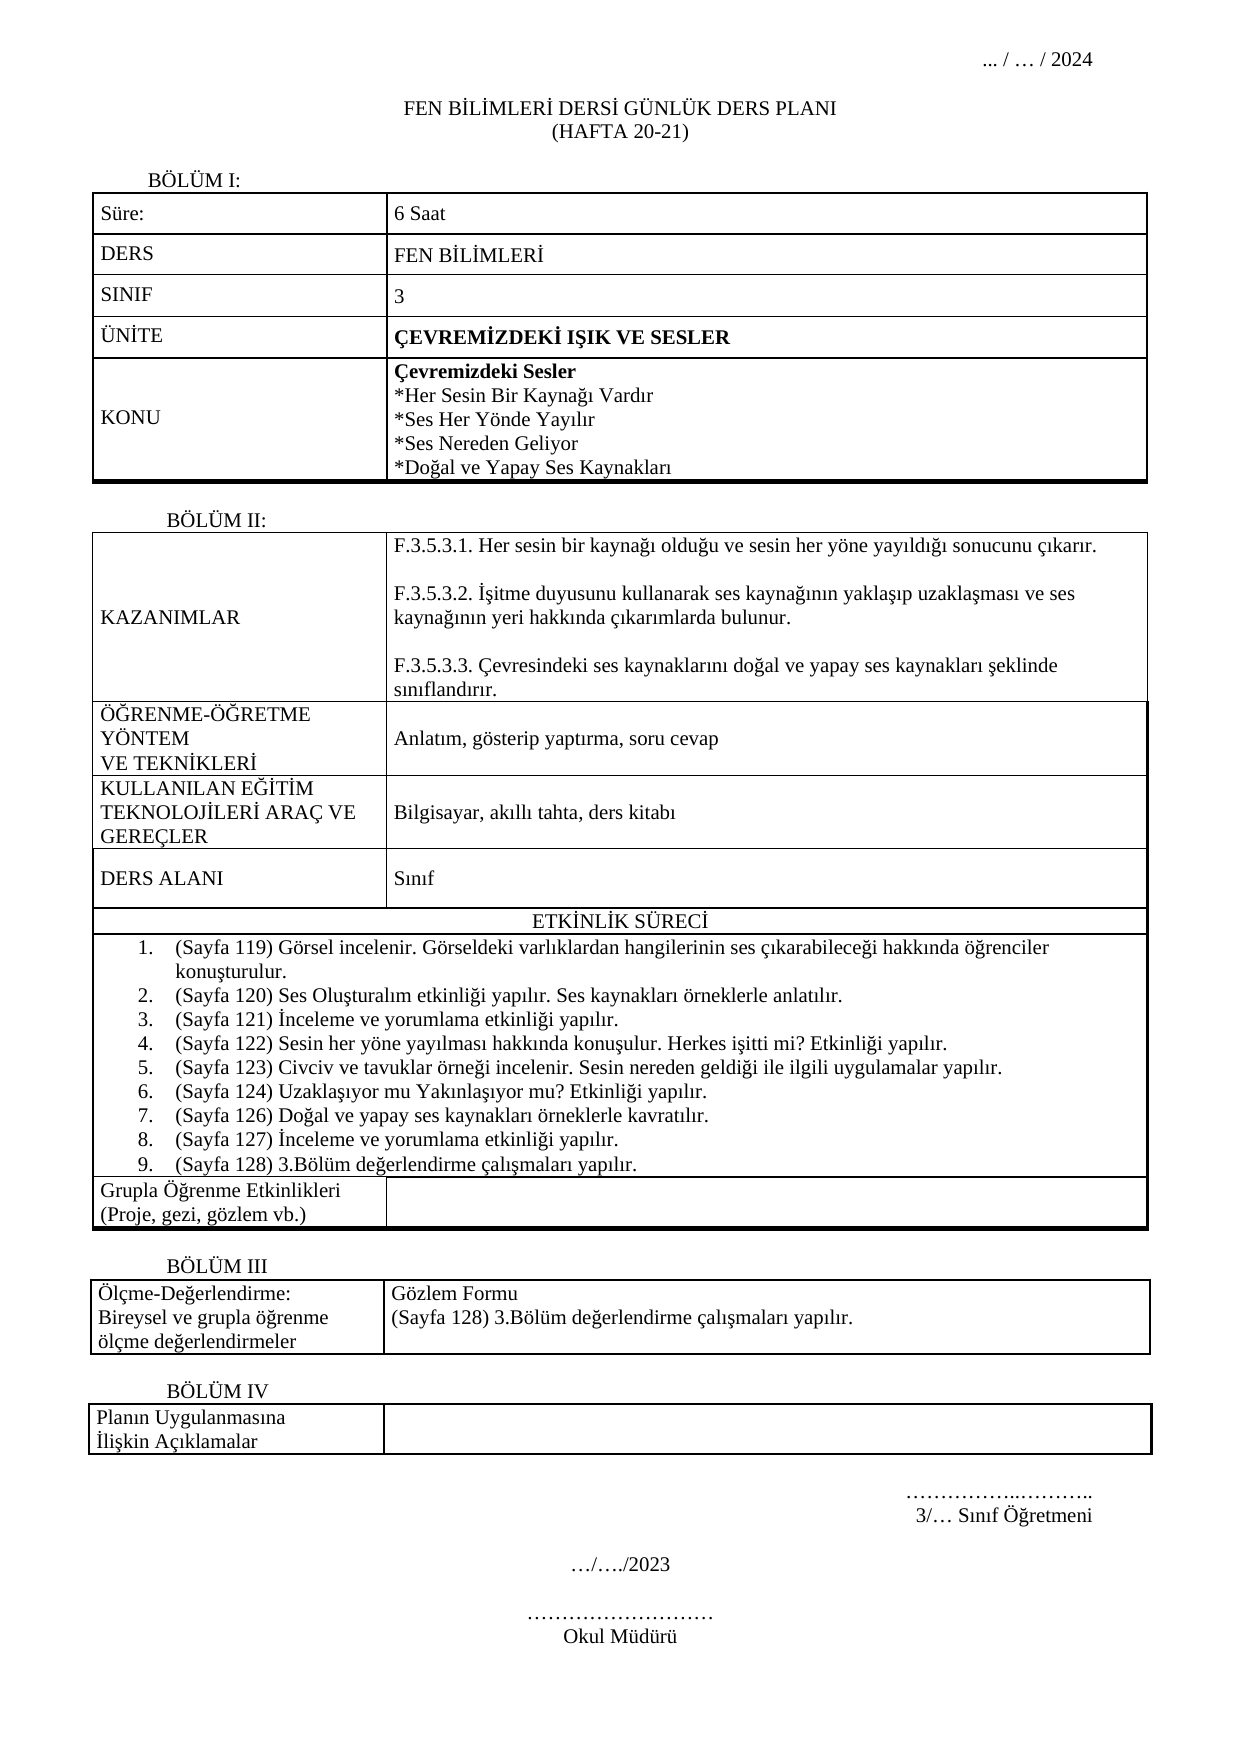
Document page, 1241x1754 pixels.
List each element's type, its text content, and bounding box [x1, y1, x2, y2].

table_cell 3 [388, 275, 1146, 316]
text ……………..……….. [148, 1479, 1092, 1503]
subtitle BÖLÜM III [148, 1254, 1092, 1278]
table_cell Sınıf [387, 849, 1146, 907]
table_cell Çevremizdeki Sesler *Her Sesin Bir Kaynağı Vardır *Ses Her Yönde Yayılır *Ses Nereden Geliyor *Doğal ve Yapay Ses Kaynakları [388, 359, 1146, 479]
table_header [385, 1405, 1150, 1453]
table_cell SINIF [94, 275, 386, 316]
table_cell KONU [94, 359, 386, 479]
table_cell Grupla Öğrenme Etkinlikleri (Proje, gezi, gözlem vb.) [94, 1177, 386, 1226]
table_header Gözlem Formu (Sayfa 128) 3.Bölüm değerlendirme çalışmaları yapılır. [385, 1281, 1149, 1353]
table_cell Bilgisayar, akıllı tahta, ders kitabı [387, 776, 1146, 848]
table_cell Anlatım, gösterip yaptırma, soru cevap [387, 702, 1146, 774]
table_header Süre: [94, 194, 386, 233]
table_cell ETKİNLİK SÜRECİ [94, 909, 1146, 933]
table_cell DERS [94, 235, 386, 274]
text ……………………… [148, 1600, 1092, 1624]
table_cell KULLANILAN EĞİTİM TEKNOLOJİLERİ ARAÇ VE GEREÇLER [93, 776, 386, 848]
table_cell ÇEVREMİZDEKİ IŞIK VE SESLER [388, 317, 1146, 357]
text BÖLÜM II: [148, 508, 1092, 532]
table_cell ÜNİTE [94, 317, 386, 357]
text ... / … / 2024 [148, 47, 1092, 71]
table_cell FEN BİLİMLERİ [388, 235, 1146, 274]
text FEN BİLİMLERİ DERSİ GÜNLÜK DERS PLANI [148, 95, 1092, 119]
table_header 6 Saat [388, 194, 1146, 233]
table_cell [387, 1178, 1146, 1226]
table_cell ÖĞRENME-ÖĞRETME YÖNTEM VE TEKNİKLERİ [93, 702, 386, 774]
table_header Planın Uygulanmasına İlişkin Açıklamalar [90, 1405, 383, 1453]
text 3/… Sınıf Öğretmeni [148, 1503, 1092, 1527]
subtitle BÖLÜM IV [148, 1379, 1092, 1403]
text BÖLÜM I: [148, 168, 1092, 192]
table_header KAZANIMLAR [93, 533, 386, 701]
table_header Ölçme-Değerlendirme: Bireysel ve grupla öğrenme ölçme değerlendirmeler [92, 1281, 383, 1353]
text Okul Müdürü [148, 1624, 1092, 1648]
table_cell (Sayfa 119) Görsel incelenir. Görseldeki varlıklardan hangilerinin ses çıkarabileceği hakkında öğrenciler konuşturulur. (Sayfa 120) Ses Oluşturalım etkinliği yapılır. Ses kaynakları örneklerle anlatılır. (Sayfa 121) İnceleme ve yorumlama etkinliği yapılır. (Sayfa 122) Sesin her yöne yayılması hakkında konuşulur. Herkes işitti mi? Etkinliği yapılır. (Sayfa 123) Civciv ve tavuklar örneği incelenir. Sesin nereden geldiği ile ilgili uygulamalar yapılır. (Sayfa 124) Uzaklaşıyor mu Yakınlaşıyor mu? Etkinliği yapılır. (Sayfa 126) Doğal ve yapay ses kaynakları örneklerle kavratılır. (Sayfa 127) İnceleme ve yorumlama etkinliği yapılır. (Sayfa 128) 3.Bölüm değerlendirme çalışmaları yapılır. [94, 935, 1146, 1176]
text …/…./2023 [148, 1552, 1092, 1576]
table_header F.3.5.3.1. Her sesin bir kaynağı olduğu ve sesin her yöne yayıldığı sonucunu çıkarır. F.3.5.3.2. İşitme duyusunu kullanarak ses kaynağının yaklaşıp uzaklaşması ve ses kaynağının yeri hakkında çıkarımlarda bulunur. F.3.5.3.3. Çevresindeki ses kaynaklarını doğal ve yapay ses kaynakları şeklinde sınıflandırır. [387, 533, 1147, 701]
table_cell DERS ALANI [94, 849, 386, 907]
text (HAFTA 20-21) [148, 119, 1092, 143]
